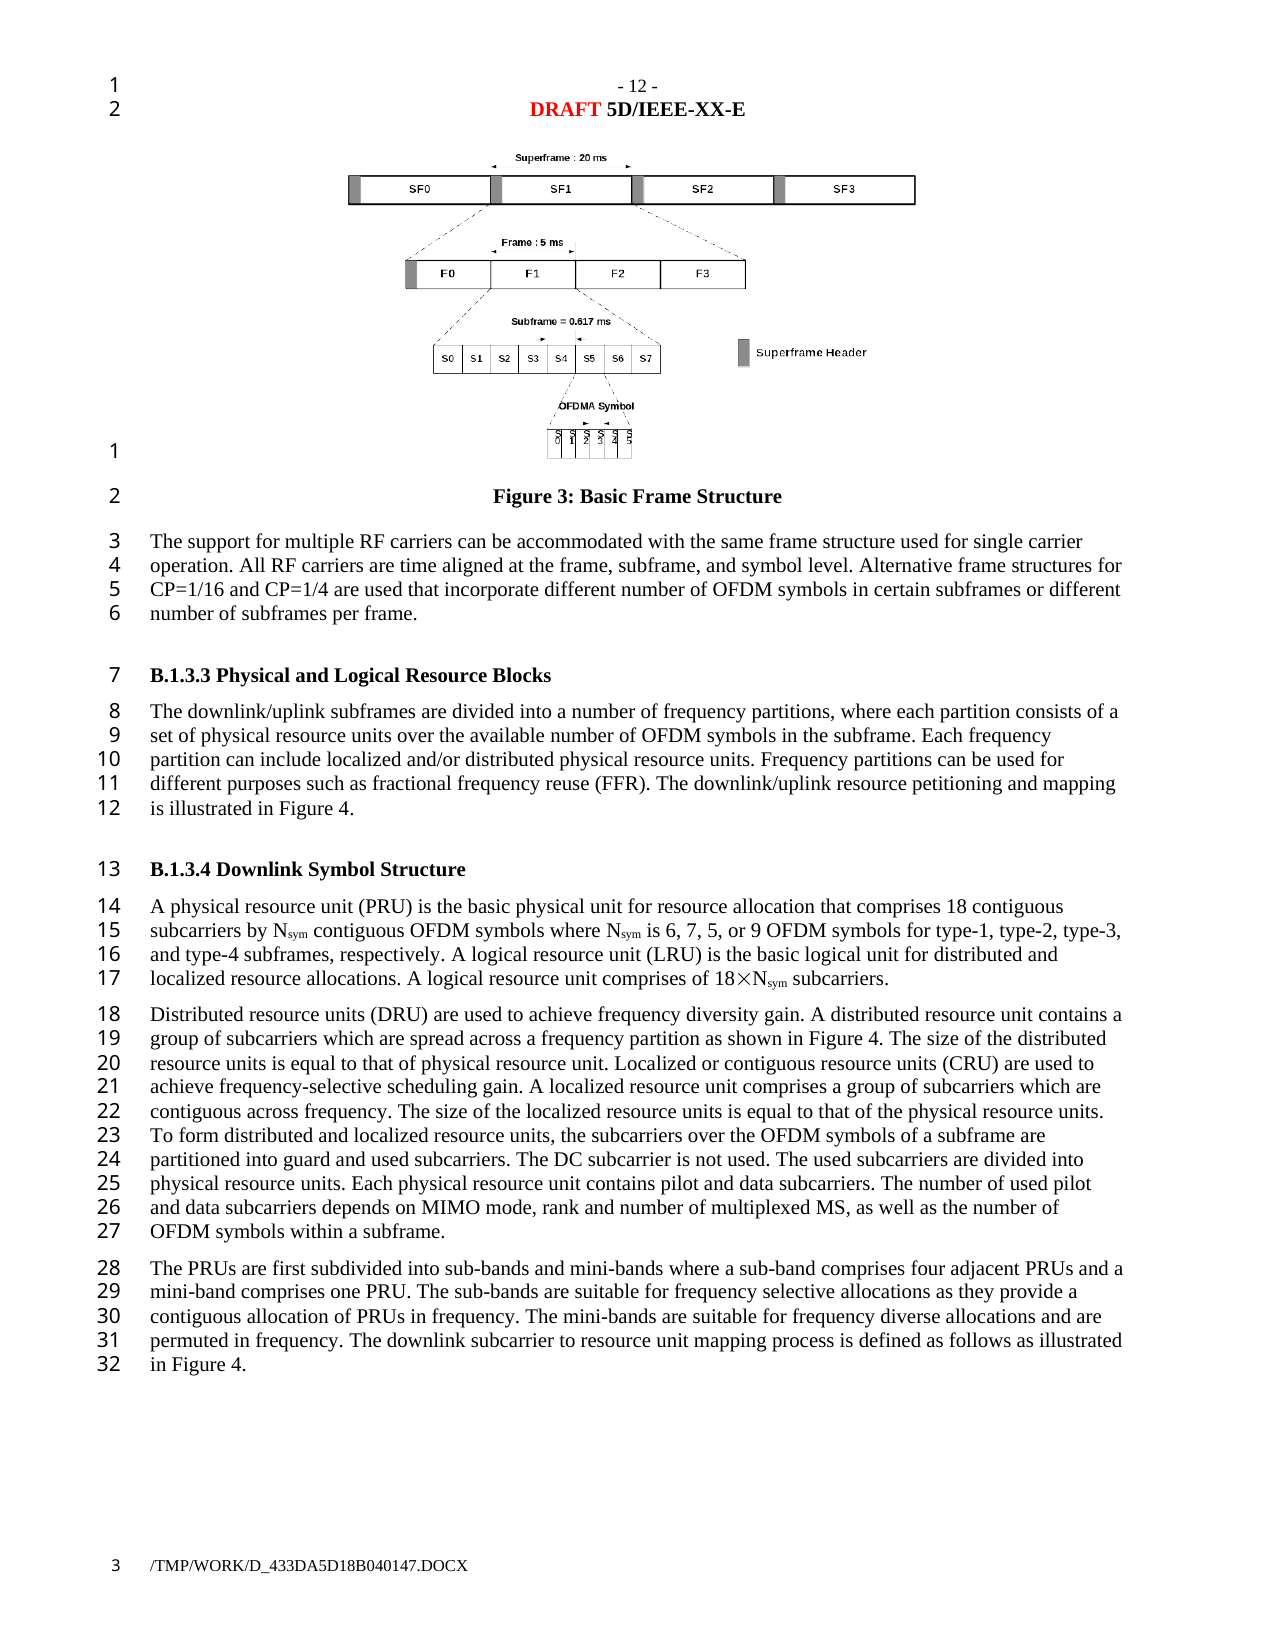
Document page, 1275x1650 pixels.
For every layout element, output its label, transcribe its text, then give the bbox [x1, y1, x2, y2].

text The PRUs are first subdivided into sub-bands and mini-bands where a sub-band comprises four adjacent PRUs and a mini-band comprises one PRU. The sub-bands are suitable for frequency selective allocations as they provide a contiguous allocation of PRUs in frequency. The mini-bands are suitable for frequency diverse allocations and are permuted in frequency. The downlink subcarrier to resource unit mapping process is defined as follows as illustrated in Figure 4. [150, 1255, 1125, 1376]
text A physical resource unit (PRU) is the basic physical unit for resource allocation that comprises 18 contiguous subcarriers by Nsym contiguous OFDM symbols where Nsym is 6, 7, 5, or 9 OFDM symbols for type-1, type-2, type-3, and type-4 subframes, respectively. A logical resource unit (LRU) is the basic logical unit for distributed and localized resource allocations. A logical resource unit comprises of 18Nsym subcarriers. [150, 893, 1125, 990]
subtitle B.1.3.3 Physical and Logical Resource Blocks [150, 663, 1125, 687]
text Distributed resource units (DRU) are used to achieve frequency diversity gain. A distributed resource unit contains a group of subcarriers which are spread across a frequency partition as shown in Figure 4. The size of the distributed resource units is equal to that of physical resource unit. Localized or contiguous resource units (CRU) are used to achieve frequency-selective scheduling gain. A localized resource unit comprises a group of subcarriers which are contiguous across frequency. The size of the localized resource units is equal to that of the physical resource units. To form distributed and localized resource units, the subcarriers over the OFDM symbols of a subframe are partitioned into guard and used subcarriers. The DC subcarrier is not used. The used subcarriers are divided into physical resource units. Each physical resource unit contains pilot and data subcarriers. The number of used pilot and data subcarriers depends on MIMO mode, rank and number of multiplexed MS, as well as the number of OFDM symbols within a subframe. [150, 1002, 1125, 1243]
text Figure 3: Basic Frame Structure [150, 484, 1125, 508]
subtitle B.1.3.4 Downlink Symbol Structure [150, 857, 1125, 881]
text The support for multiple RF carriers can be accommodated with the same frame structure used for single carrier operation. All RF carriers are time aligned at the frame, subframe, and symbol level. Alternative frame structures for CP=1/16 and CP=1/4 are used that incorporate different number of OFDM symbols in certain subframes or different number of subframes per frame. [150, 529, 1125, 625]
text The downlink/uplink subframes are divided into a number of frequency partitions, where each partition consists of a set of physical resource units over the available number of OFDM symbols in the subframe. Each frequency partition can include localized and/or distributed physical resource units. Frequency partitions can be used for different purposes such as fractional frequency reuse (FFR). The downlink/uplink resource petitioning and mapping is illustrated in Figure 4. [150, 699, 1125, 819]
